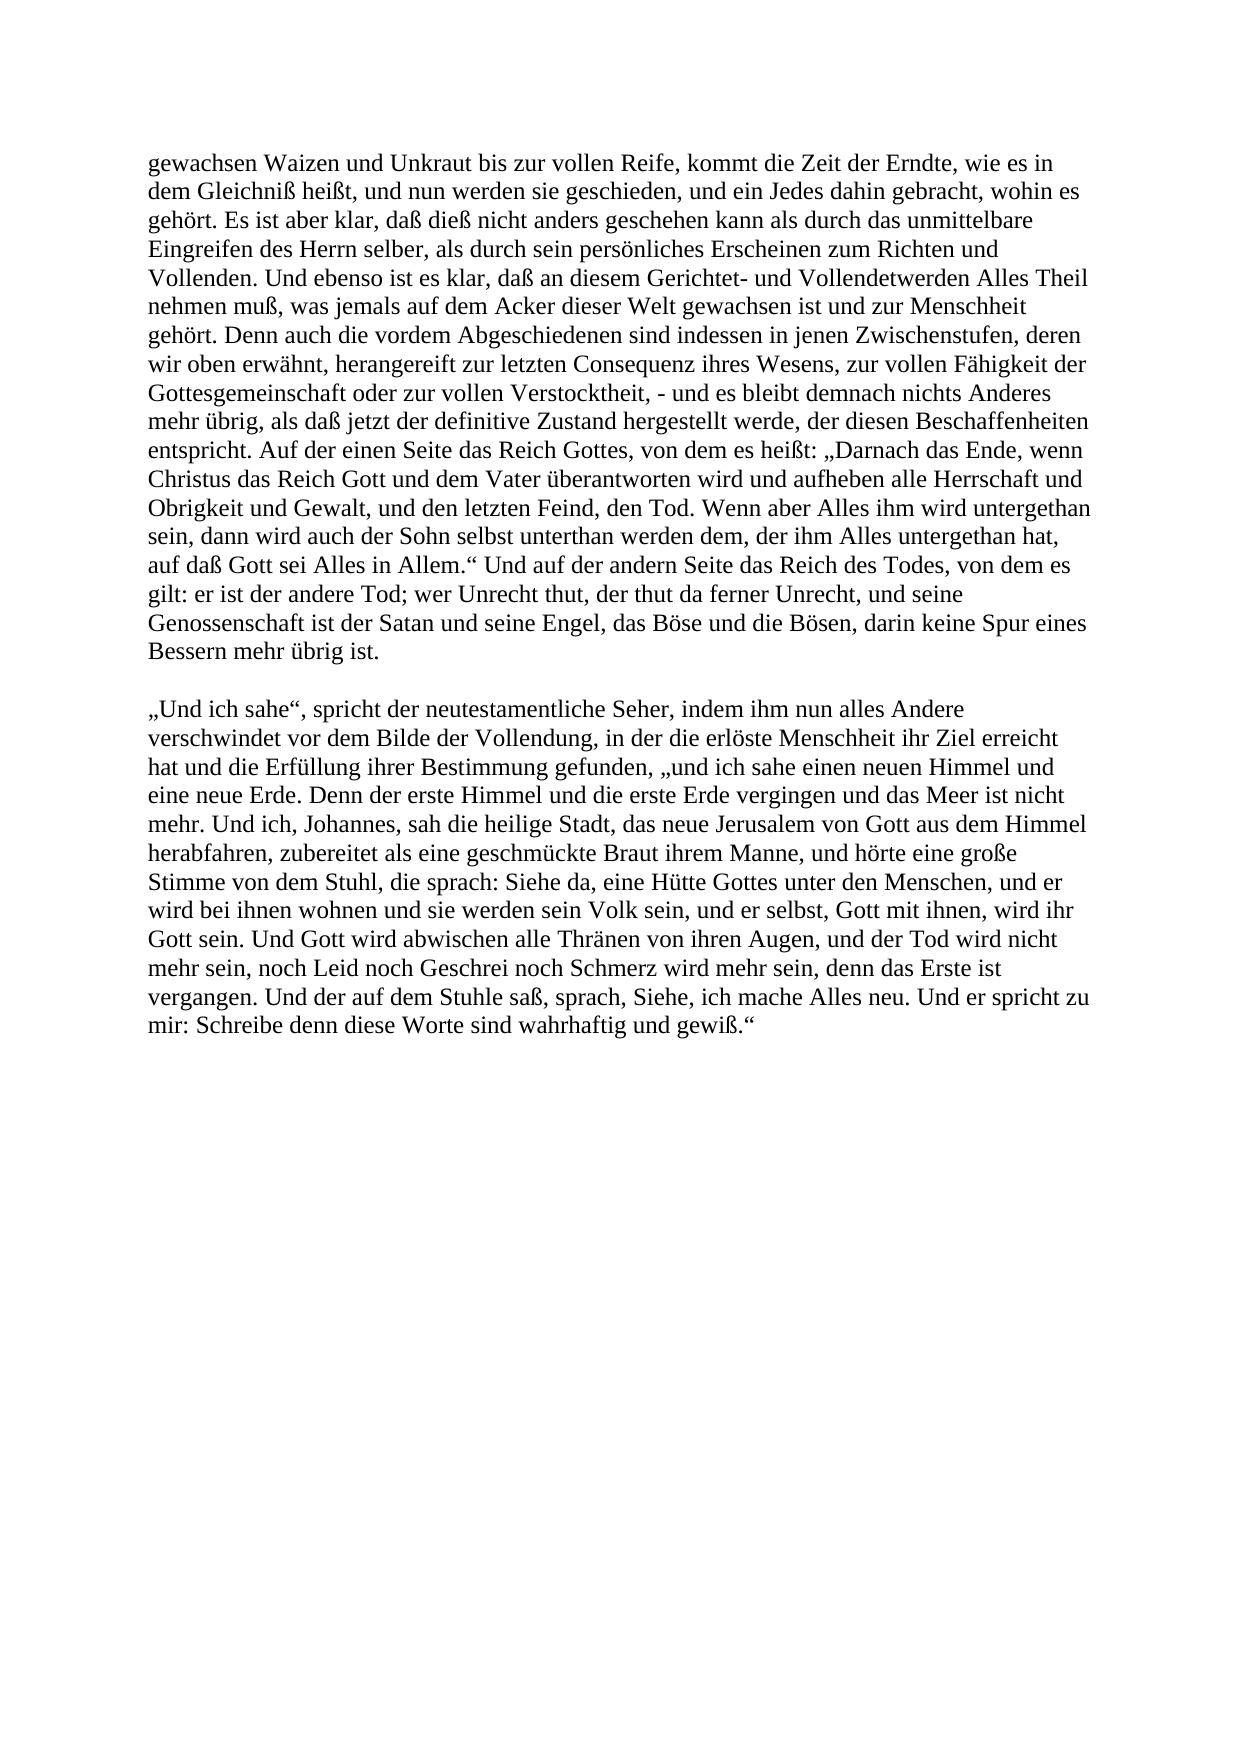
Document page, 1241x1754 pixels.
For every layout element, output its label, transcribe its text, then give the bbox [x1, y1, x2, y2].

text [148, 148, 1093, 665]
text „Und ich sahe“, spricht der neutestamentliche Seher, indem ihm nun alles Andere verschwindet vor dem Bilde der Vollendung, in der die erlöste Menschheit ihr Ziel erreicht hat und die Erfüllung ihrer Bestimmung gefunden, „und ich sahe einen neuen Himmel und eine neue Erde. Denn der erste Himmel und die erste Erde vergingen und das Meer ist nicht mehr. Und ich, Johannes, sah die heilige Stadt, das neue Jerusalem von Gott aus dem Himmel herabfahren, zubereitet als eine geschmückte Braut ihrem Manne, und hörte eine große Stimme von dem Stuhl, die sprach: Siehe da, eine Hütte Gottes unter den Menschen, und er wird bei ihnen wohnen und sie werden sein Volk sein, und er selbst, Gott mit ihnen, wird ihr Gott sein. Und Gott wird abwischen alle Thränen von ihren Augen, und der Tod wird nicht mehr sein, noch Leid noch Geschrei noch Schmerz wird mehr sein, denn das Erste ist vergangen. Und der auf dem Stuhle saß, sprach, Siehe, ich mache Alles neu. Und er spricht zu mir: Schreibe denn diese Worte sind wahrhaftig und gewiß.“ [148, 694, 1093, 1039]
